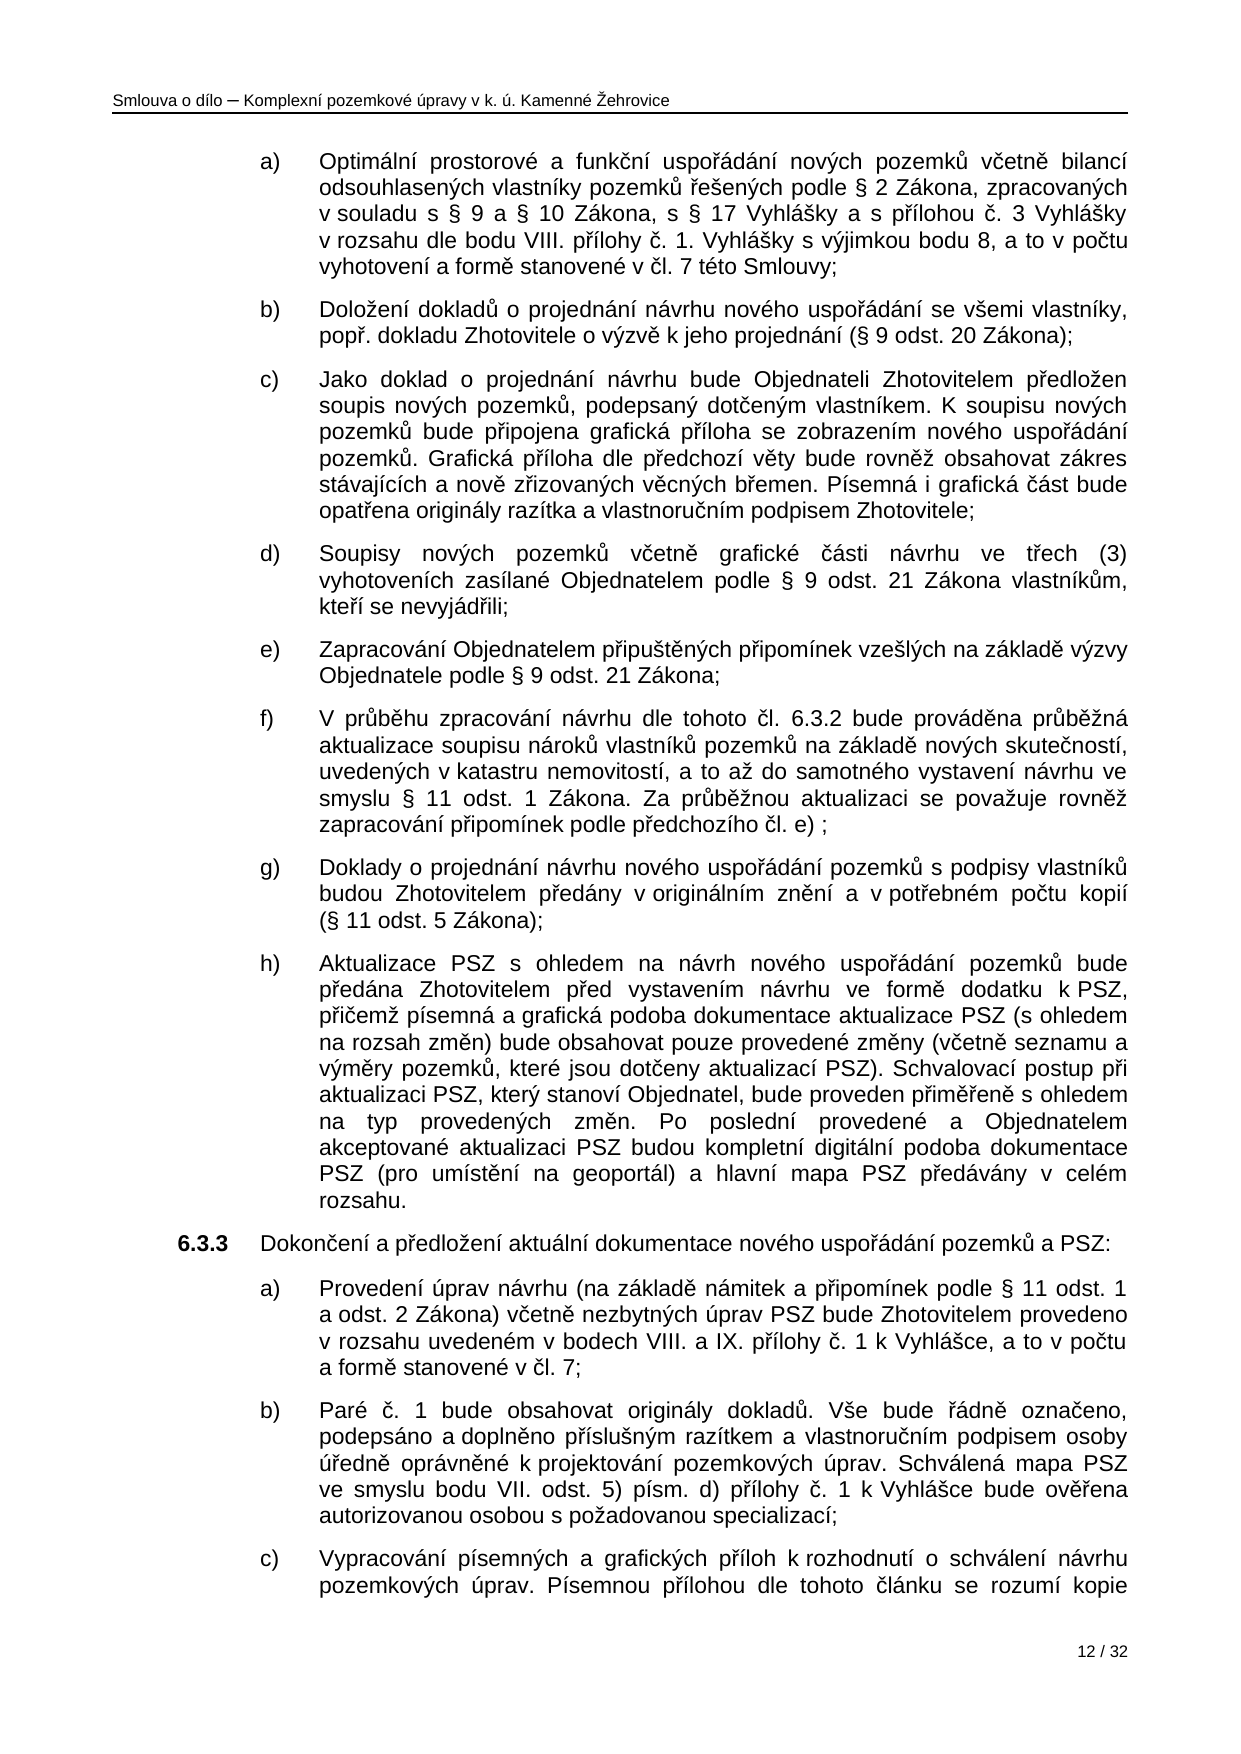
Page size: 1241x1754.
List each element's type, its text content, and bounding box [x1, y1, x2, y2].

list Provedení úprav návrhu (na základě námitek a připomínek podle § 11 odst. 1 a odst. 2 Zákona) včetně nezbytných úprav PSZ bude Zhotovitelem provedeno v rozsahu uvedeném v bodech VIII. a IX. přílohy č. 1 k Vyhlášce, a to v počtu a formě stanovené v čl. 7; [260, 1275, 1128, 1380]
list Doklady o projednání návrhu nového uspořádání pozemků s podpisy vlastníků budou Zhotovitelem předány v originálním znění a v potřebném počtu kopií (§ 11 odst. 5 Zákona); [260, 854, 1128, 933]
list Zapracování Objednatelem připuštěných připomínek vzešlých na základě výzvy Objednatele podle § 9 odst. 21 Zákona; [260, 636, 1128, 689]
list Paré č. 1 bude obsahovat originály dokladů. Vše bude řádně označeno, podepsáno a doplněno příslušným razítkem a vlastnoručním podpisem osoby úředně oprávněné k projektování pozemkových úprav. Schválená mapa PSZ ve smyslu bodu VII. odst. 5) písm. d) přílohy č. 1 k Vyhlášce bude ověřena autorizovanou osobou s požadovanou specializací; [260, 1397, 1128, 1529]
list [260, 1545, 1128, 1598]
list Soupisy nových pozemků včetně grafické části návrhu ve třech (3) vyhotoveních zasílané Objednatelem podle § 9 odst. 21 Zákona vlastníkům, kteří se nevyjádřili; [260, 540, 1128, 619]
list V průběhu zpracování návrhu dle tohoto čl. 6.3.2 bude prováděna průběžná aktualizace soupisu nároků vlastníků pozemků na základě nových skutečností, uvedených v katastru nemovitostí, a to až do samotného vystavení návrhu ve smyslu § 11 odst. 1 Zákona. Za průběžnou aktualizaci se považuje rovněž zapracování připomínek podle předchozího čl. e) ; [260, 705, 1128, 837]
text Dokončení a předložení aktuální dokumentace nového uspořádání pozemků a PSZ: [177, 1230, 1128, 1256]
list Jako doklad o projednání návrhu bude Objednateli Zhotovitelem předložen soupis nových pozemků, podepsaný dotčeným vlastníkem. K soupisu nových pozemků bude připojena grafická příloha se zobrazením nového uspořádání pozemků. Grafická příloha dle předchozí věty bude rovněž obsahovat zákres stávajících a nově zřizovaných věcných břemen. Písemná i grafická část bude opatřena originály razítka a vlastnoručním podpisem Zhotovitele; [260, 366, 1128, 524]
list Aktualizace PSZ s ohledem na návrh nového uspořádání pozemků bude předána Zhotovitelem před vystavením návrhu ve formě dodatku k PSZ, přičemž písemná a grafická podoba dokumentace aktualizace PSZ (s ohledem na rozsah změn) bude obsahovat pouze provedené změny (včetně seznamu a výměry pozemků, které jsou dotčeny aktualizací PSZ). Schvalovací postup při aktualizaci PSZ, který stanoví Objednatel, bude proveden přiměřeně s ohledem na typ provedených změn. Po poslední provedené a Objednatelem akceptované aktualizaci PSZ budou kompletní digitální podoba dokumentace PSZ (pro umístění na geoportál) a hlavní mapa PSZ předávány v celém rozsahu. [260, 949, 1128, 1213]
list Optimální prostorové a funkční uspořádání nových pozemků včetně bilancí odsouhlasených vlastníky pozemků řešených podle § 2 Zákona, zpracovaných v souladu s § 9 a § 10 Zákona, s § 17 Vyhlášky a s přílohou č. 3 Vyhlášky v rozsahu dle bodu VIII. přílohy č. 1. Vyhlášky s výjimkou bodu 8, a to v počtu vyhotovení a formě stanovené v čl. 7 této Smlouvy; [260, 148, 1128, 279]
list Doložení dokladů o projednání návrhu nového uspořádání se všemi vlastníky, popř. dokladu Zhotovitele o výzvě k jeho projednání (§ 9 odst. 20 Zákona); [260, 296, 1128, 349]
